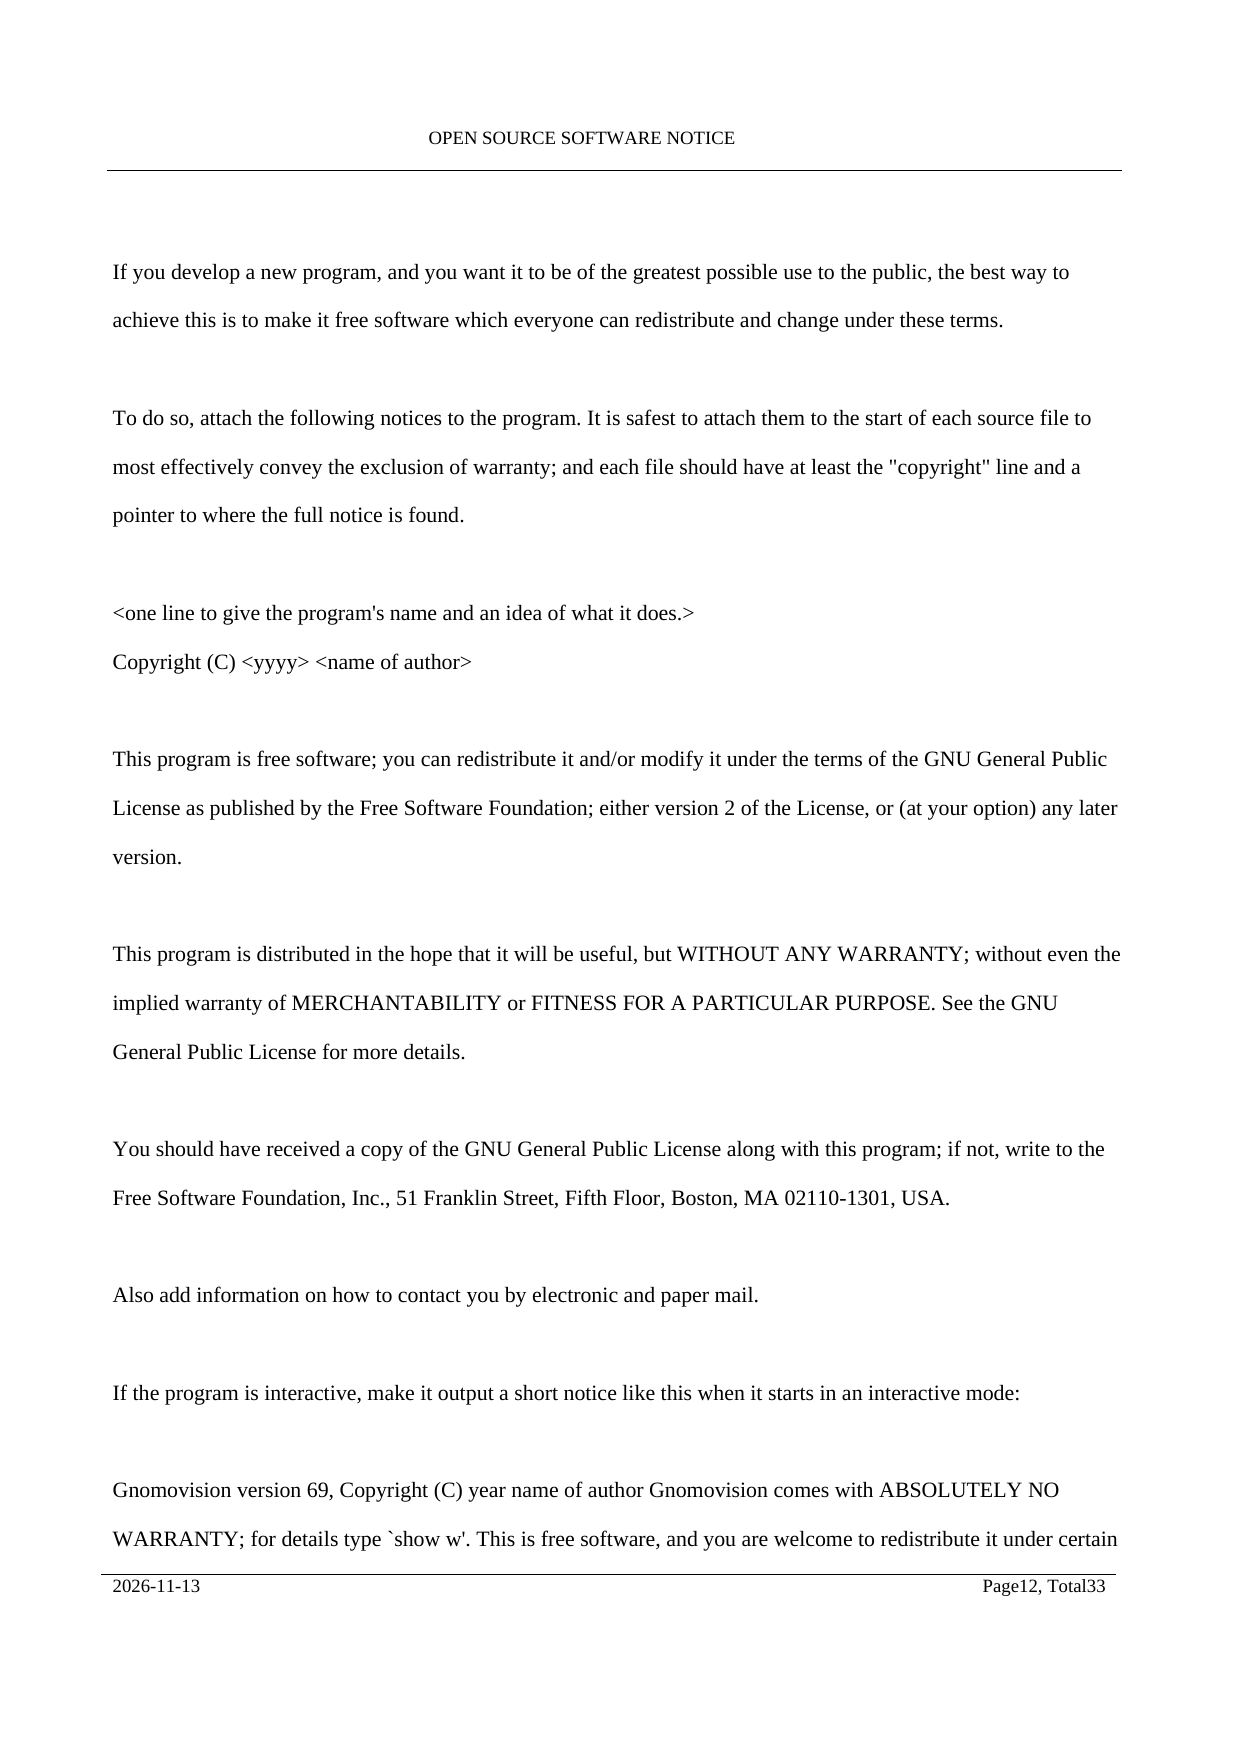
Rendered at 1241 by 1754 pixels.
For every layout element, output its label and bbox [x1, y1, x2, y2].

text [112, 206, 1128, 1555]
